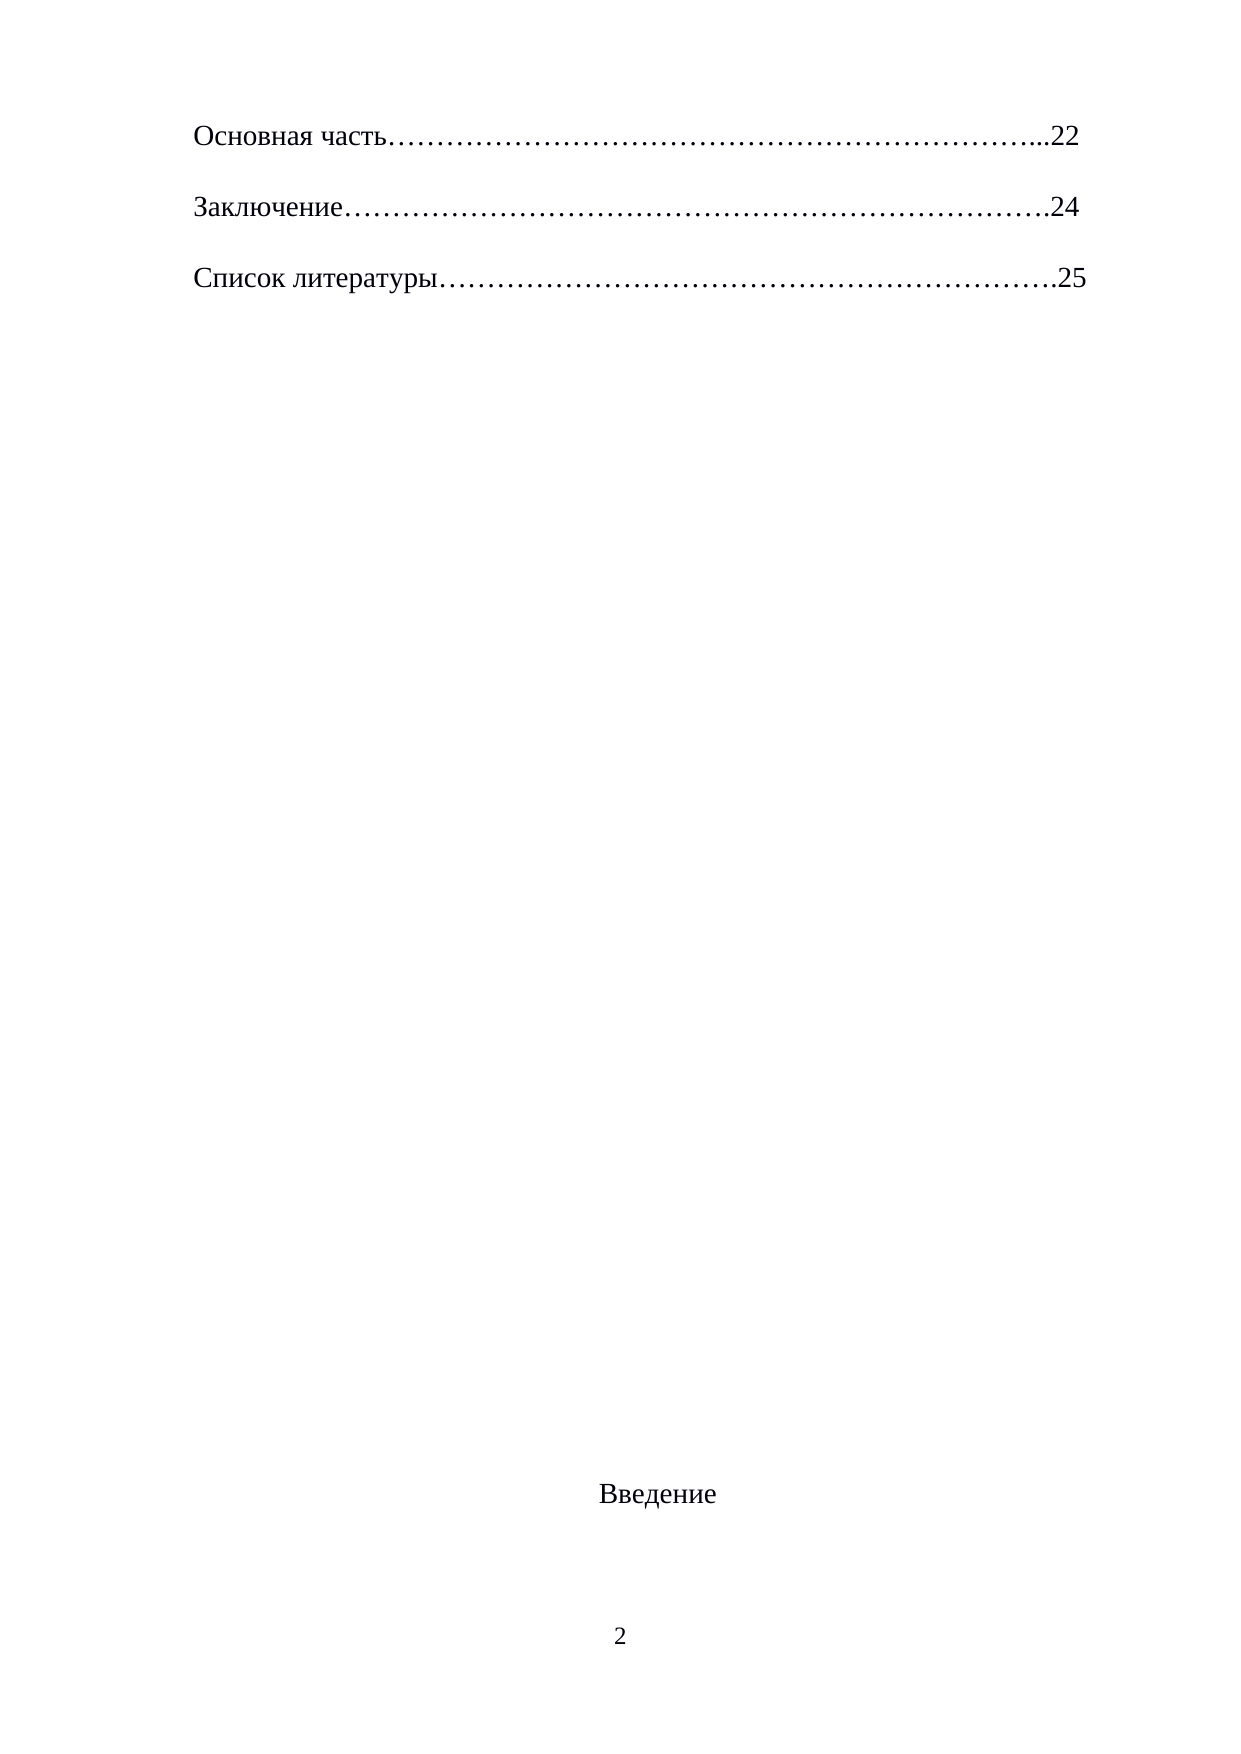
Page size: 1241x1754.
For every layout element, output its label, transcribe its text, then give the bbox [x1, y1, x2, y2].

list Основная часть…………………………………………………………...22 [193, 118, 1122, 152]
list Введение [193, 1476, 1122, 1510]
list Список литературы……………………………………………………….25 [193, 260, 1122, 294]
list Заключение……………………………………………………………….24 [193, 189, 1122, 223]
